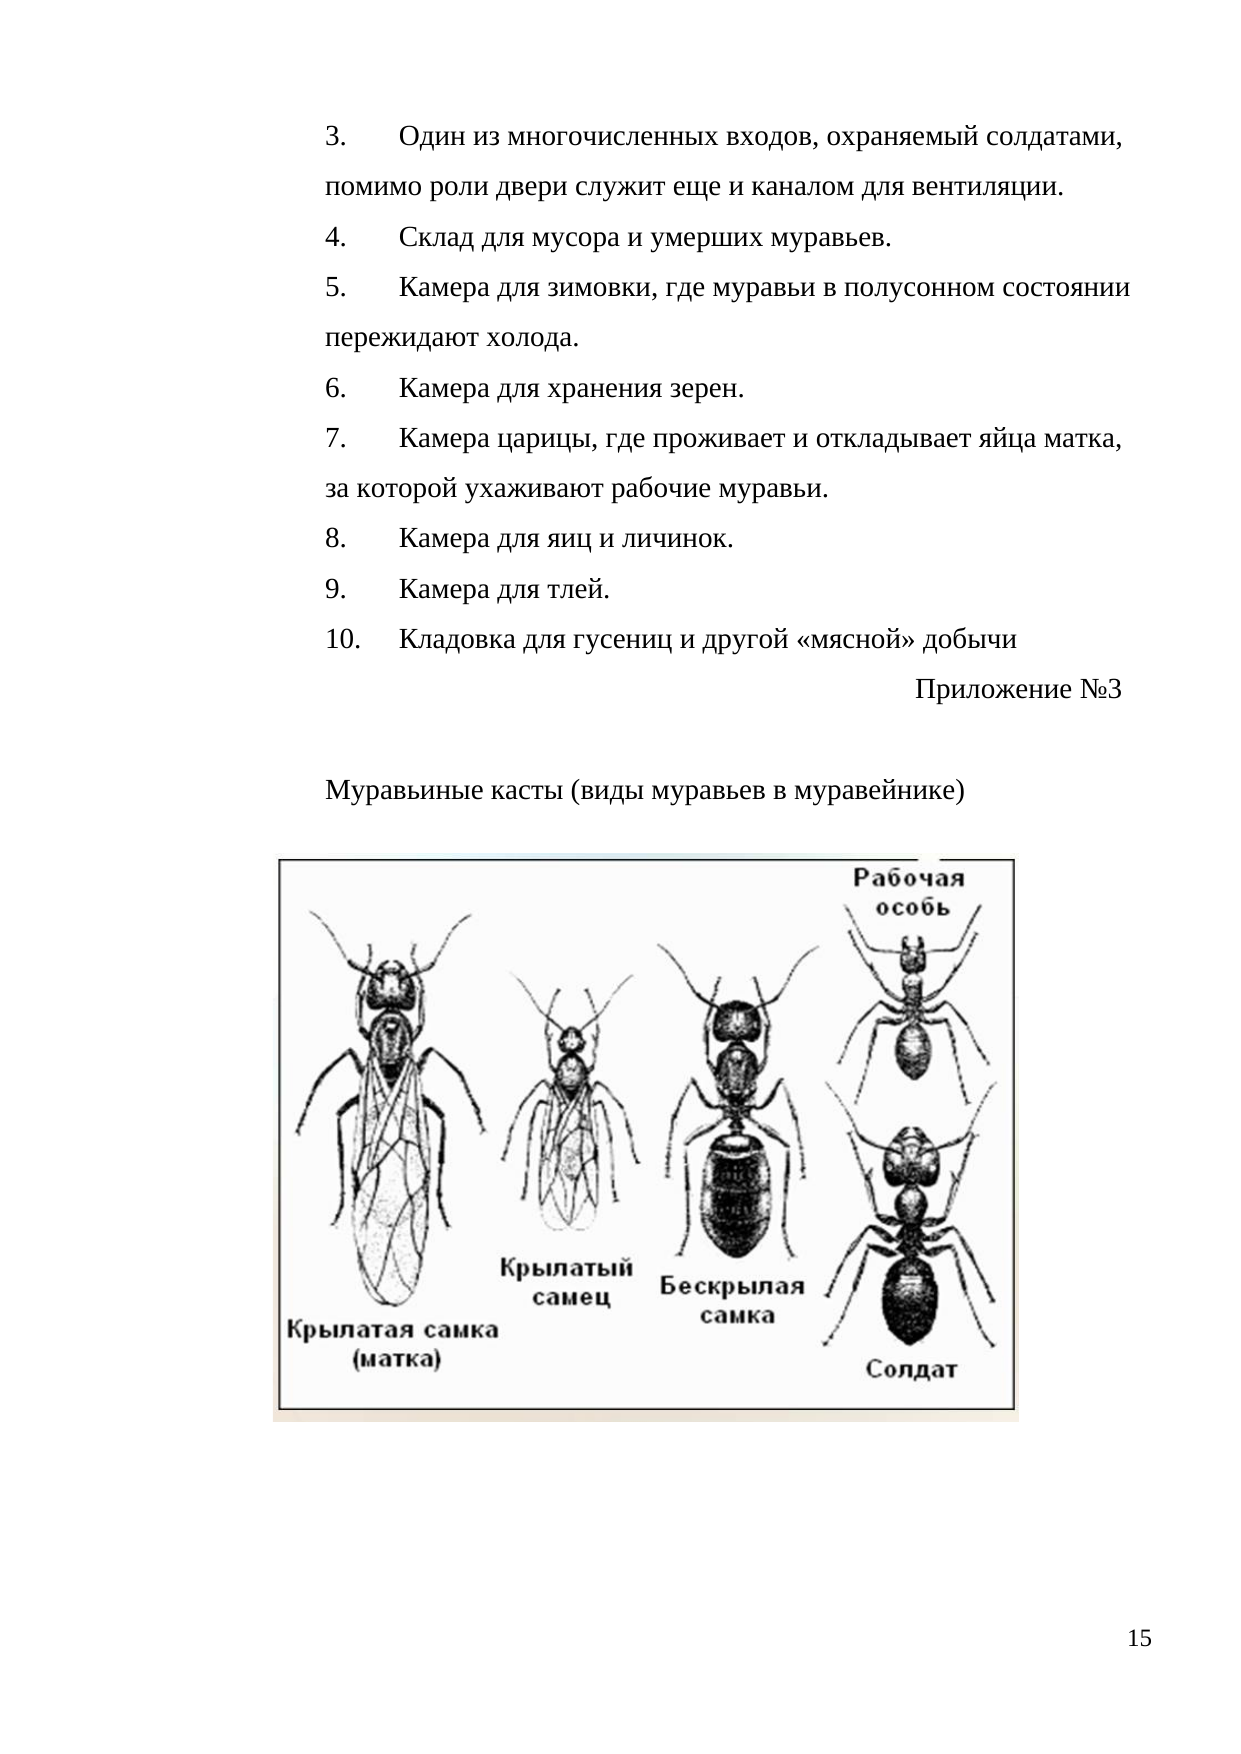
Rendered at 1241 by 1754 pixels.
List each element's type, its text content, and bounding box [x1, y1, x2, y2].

text 9. Камера для тлей. [325, 571, 1152, 604]
text 8. Камера для яиц и личинок. [325, 521, 1152, 554]
text 6. Камера для хранения зерен. [325, 370, 1152, 403]
text 3. Один из многочисленных входов, охраняемый солдатами, помимо роли двери служит еще и каналом для вентиляции. [325, 118, 1152, 202]
text 4. Склад для мусора и умерших муравьев. [325, 219, 1152, 252]
text 5. Камера для зимовки, где муравьи в полусонном состоянии пережидают холода. [325, 269, 1152, 353]
text 7. Камера царицы, где проживает и откладывает яйца матка, за которой ухаживают рабочие муравьи. [325, 420, 1152, 504]
text 10. Кладовка для гусениц и другой «мясной» добычи [325, 621, 1152, 655]
text Приложение №3 [841, 672, 1152, 705]
text Муравьиные касты (виды муравьев в муравейнике) [325, 772, 1152, 806]
picture [272, 853, 1019, 1422]
